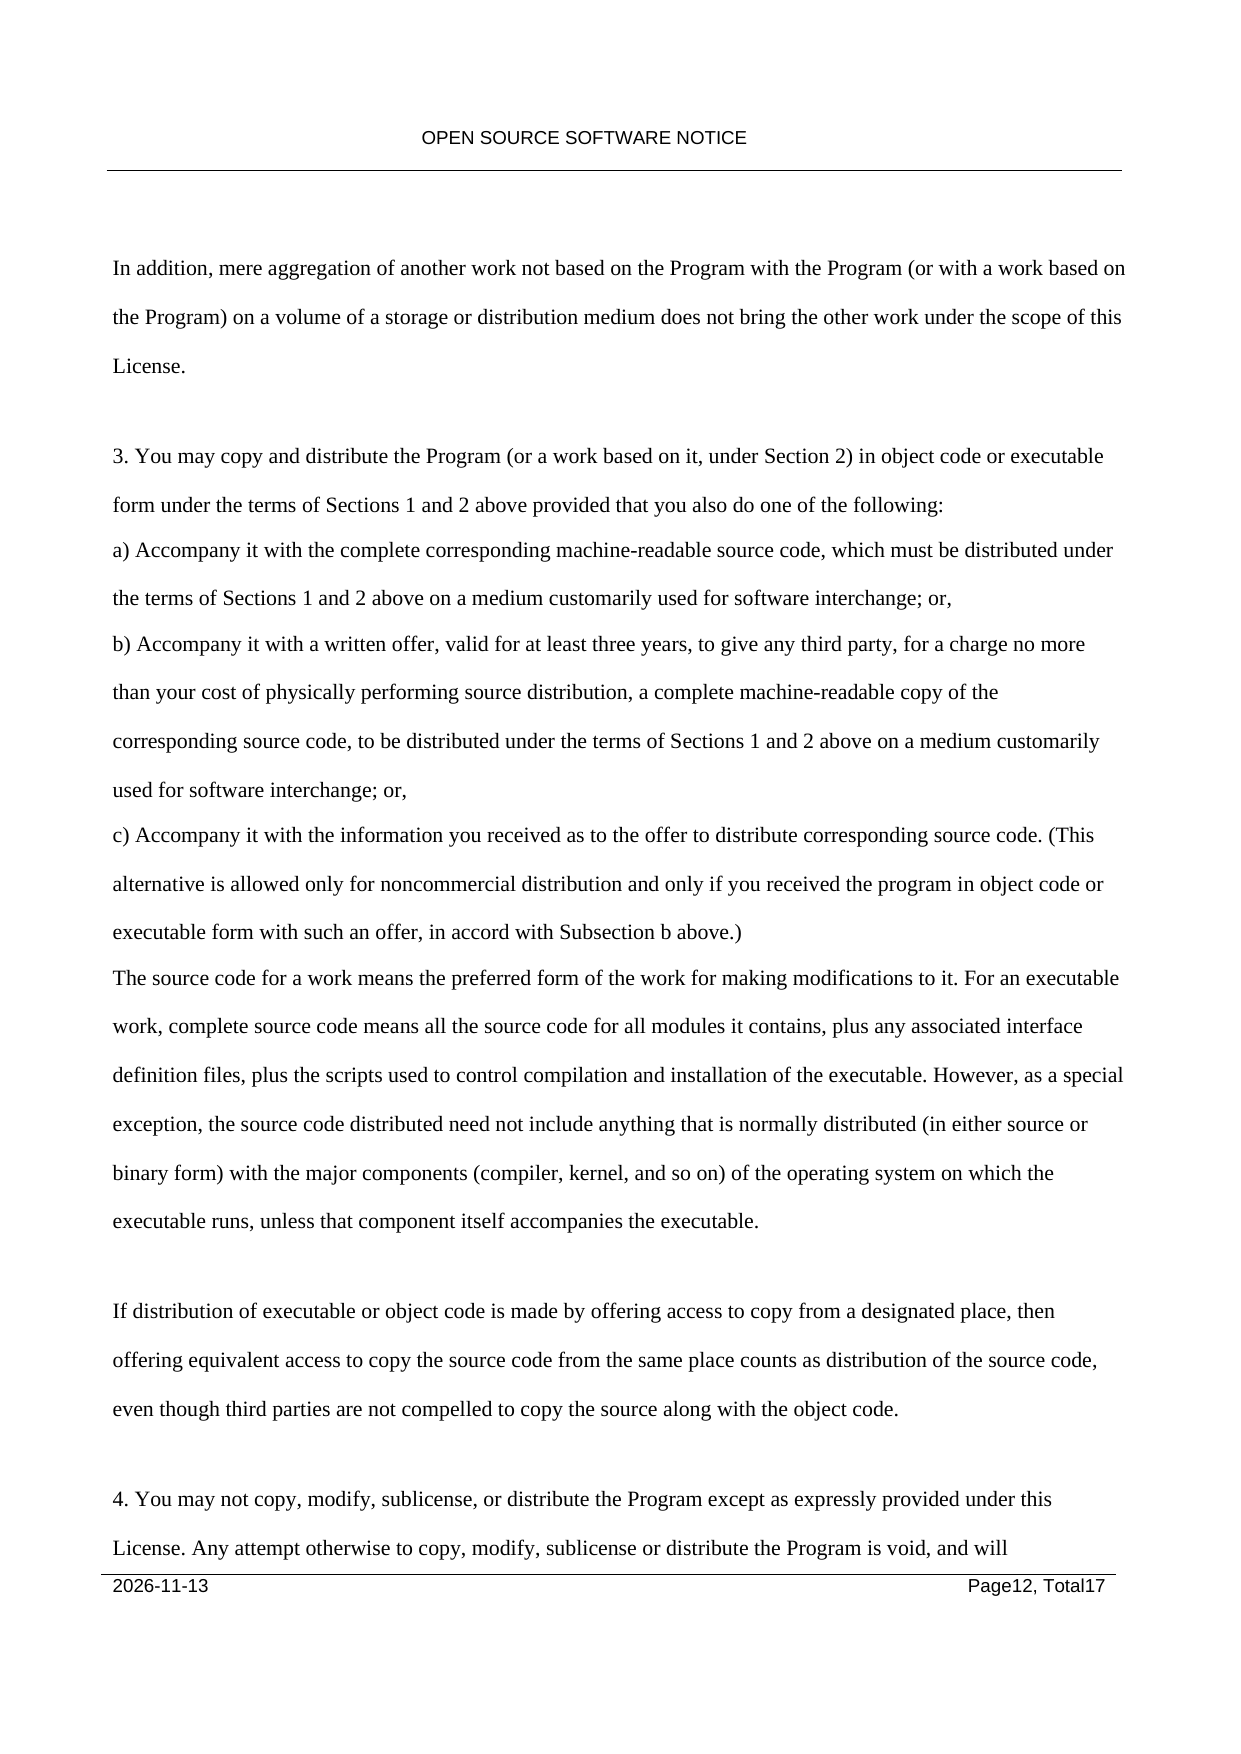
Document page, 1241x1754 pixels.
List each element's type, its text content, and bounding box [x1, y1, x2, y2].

text b) Accompany it with a written offer, valid for at least three years, to give any third party, for a charge no more than your cost of physically performing source distribution, a complete machine-readable copy of the corresponding source code, to be distributed under the terms of Sections 1 and 2 above on a medium customarily used for software interchange; or, [112, 627, 1128, 806]
text The source code for a work means the preferred form of the work for making modifications to it. For an executable work, complete source code means all the source code for all modules it contains, plus any associated interface definition files, plus the scripts used to control compilation and installation of the executable. However, as a special exception, the source code distributed need not include anything that is normally distributed (in either source or binary form) with the major components (compiler, kernel, and so on) of the operating system on which the executable runs, unless that component itself accompanies the executable. [112, 961, 1128, 1237]
text a) Accompany it with the complete corresponding machine-readable source code, which must be distributed under the terms of Sections 1 and 2 above on a medium customarily used for software interchange; or, [112, 533, 1128, 614]
text 3. You may copy and distribute the Program (or a work based on it, under Section 2) in object code or executable form under the terms of Sections 1 and 2 above provided that you also do one of the following: [112, 439, 1128, 520]
text In addition, mere aggregation of another work not based on the Program with the Program (or with a work based on the Program) on a volume of a storage or distribution medium does not bring the other work under the scope of this License. [112, 251, 1128, 381]
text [112, 1482, 1128, 1564]
text c) Accompany it with the information you received as to the offer to distribute corresponding source code. (This alternative is allowed only for noncommercial distribution and only if you received the program in object code or executable form with such an offer, in accord with Subsection b above.) [112, 818, 1128, 948]
text If distribution of executable or object code is made by offering access to copy from a designated place, then offering equivalent access to copy the source code from the same place counts as distribution of the source code, even though third parties are not compelled to copy the source along with the object code. [112, 1295, 1128, 1425]
